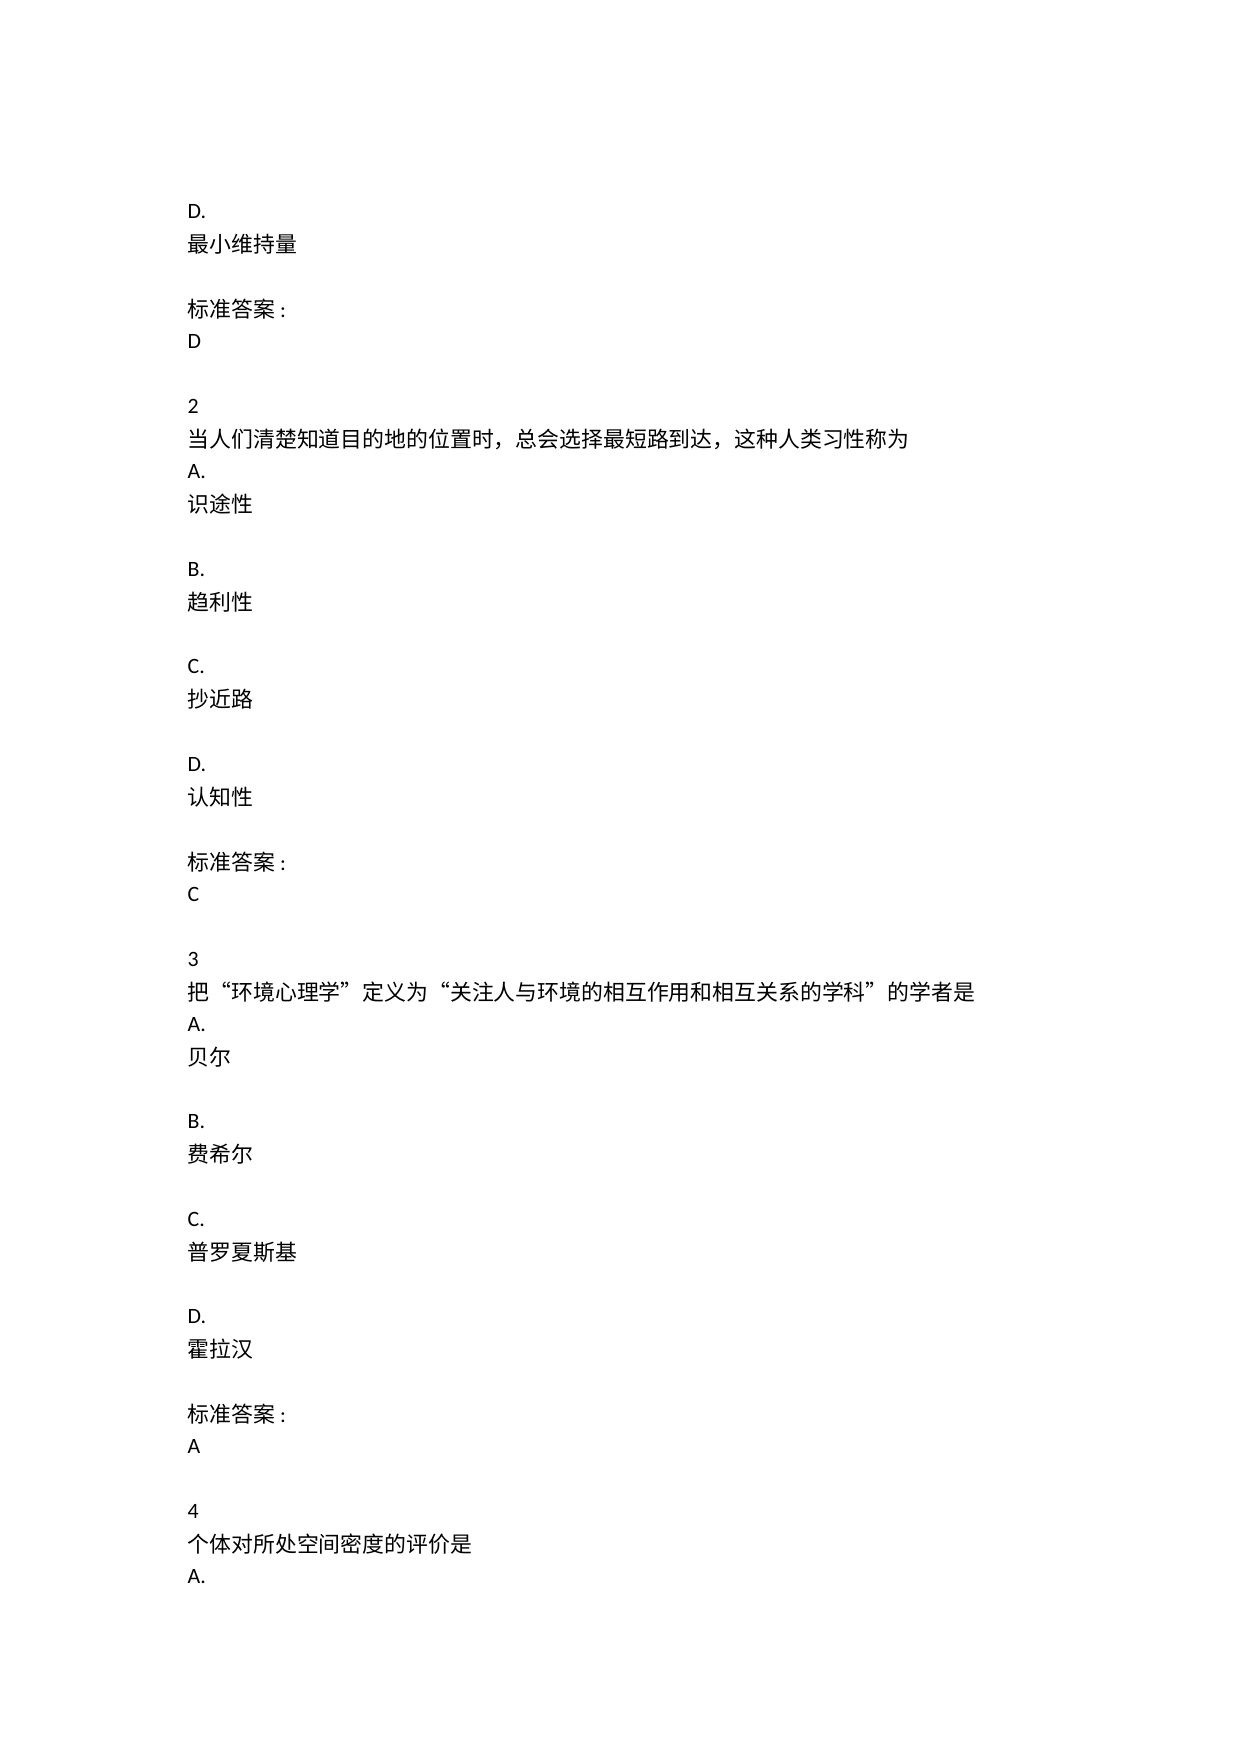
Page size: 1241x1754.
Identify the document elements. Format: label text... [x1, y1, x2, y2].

text 当人们清楚知道目的地的位置时，总会选择最短路到达，这种人类习性称为 [187, 422, 1053, 454]
text 标准答案 : [187, 292, 1053, 324]
text 4 [187, 1494, 1053, 1527]
text 贝尔 [187, 1039, 1053, 1072]
text 抄近路 [187, 682, 1053, 714]
text 霍拉汉 [187, 1332, 1053, 1364]
text 最小维持量 [187, 227, 1053, 259]
text 认知性 [187, 779, 1053, 812]
text 标准答案 : [187, 844, 1053, 877]
text D [187, 324, 1053, 357]
text 识途性 [187, 487, 1053, 519]
text 把“环境心理学”定义为“关注人与环境的相互作用和相互关系的学科”的学者是 [187, 974, 1053, 1007]
text 趋利性 [187, 584, 1053, 617]
text D. [187, 1299, 1053, 1332]
text A. [187, 1007, 1053, 1039]
text C. [187, 649, 1053, 682]
text 费希尔 [187, 1137, 1053, 1169]
text 普罗夏斯基 [187, 1234, 1053, 1267]
text A. [187, 454, 1053, 487]
text 2 [187, 389, 1053, 422]
text C [187, 877, 1053, 909]
text C. [187, 1202, 1053, 1234]
text A [187, 1429, 1053, 1462]
text A. [187, 1559, 1053, 1592]
text D. [187, 747, 1053, 779]
text 个体对所处空间密度的评价是 [187, 1527, 1053, 1559]
text 标准答案 : [187, 1397, 1053, 1429]
text B. [187, 552, 1053, 584]
text D. [187, 194, 1053, 227]
text B. [187, 1104, 1053, 1137]
text 3 [187, 942, 1053, 974]
